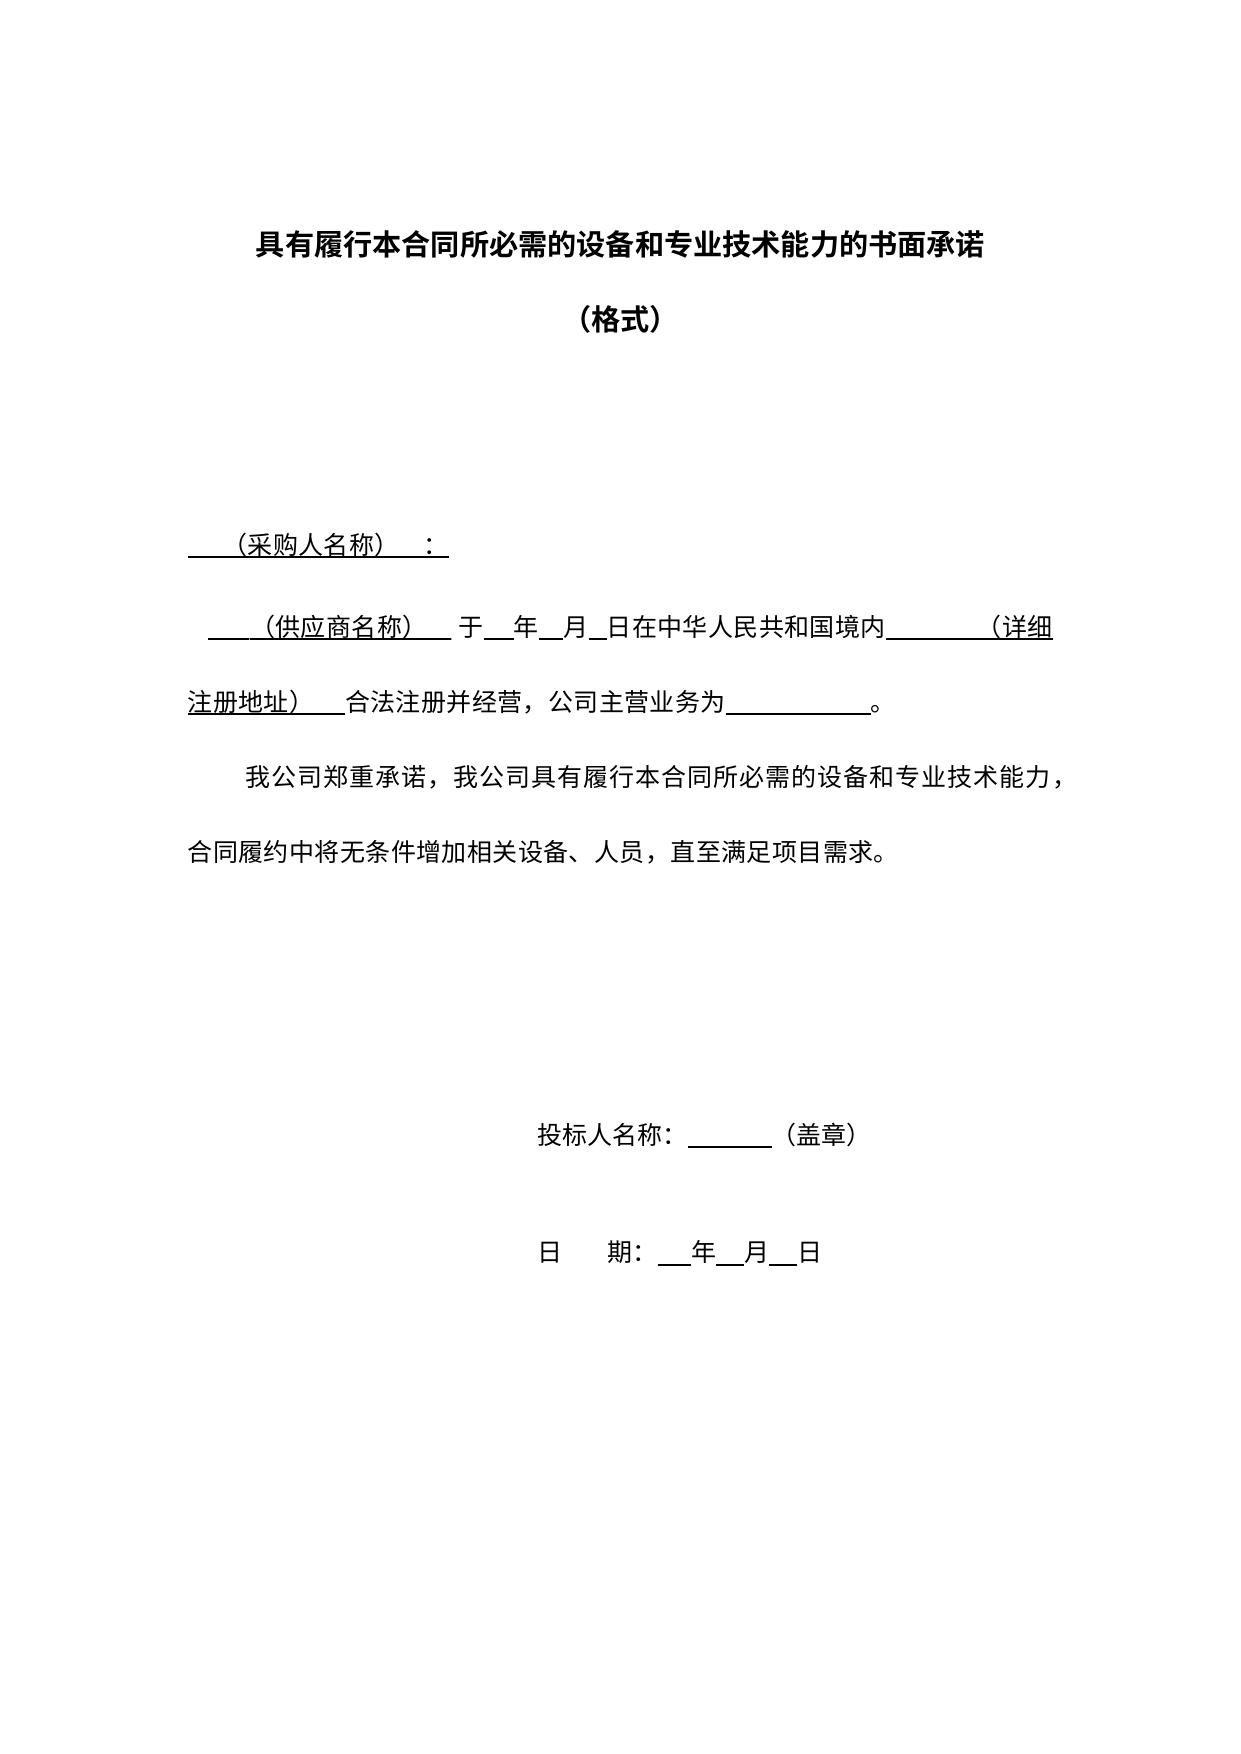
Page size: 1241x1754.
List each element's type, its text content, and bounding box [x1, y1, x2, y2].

text （采购人名称） ： [187, 511, 1053, 576]
text 投标人名称： （盖章） [187, 1101, 1053, 1166]
text （供应商名称） 于 年 月 日在中华人民共和国境内 （详细注册地址） 合法注册并经营，公司主营业务为 。 [187, 576, 1053, 726]
text （格式） [188, 285, 1053, 350]
text 日 期： 年 月 日 [187, 1218, 1053, 1283]
text 具有履行本合同所必需的设备和专业技术能力的书面承诺 [187, 221, 1053, 264]
text 我公司郑重承诺，我公司具有履行本合同所必需的设备和专业技术能力，合同履约中将无条件增加相关设备、人员，直至满足项目需求。 [187, 726, 1053, 876]
